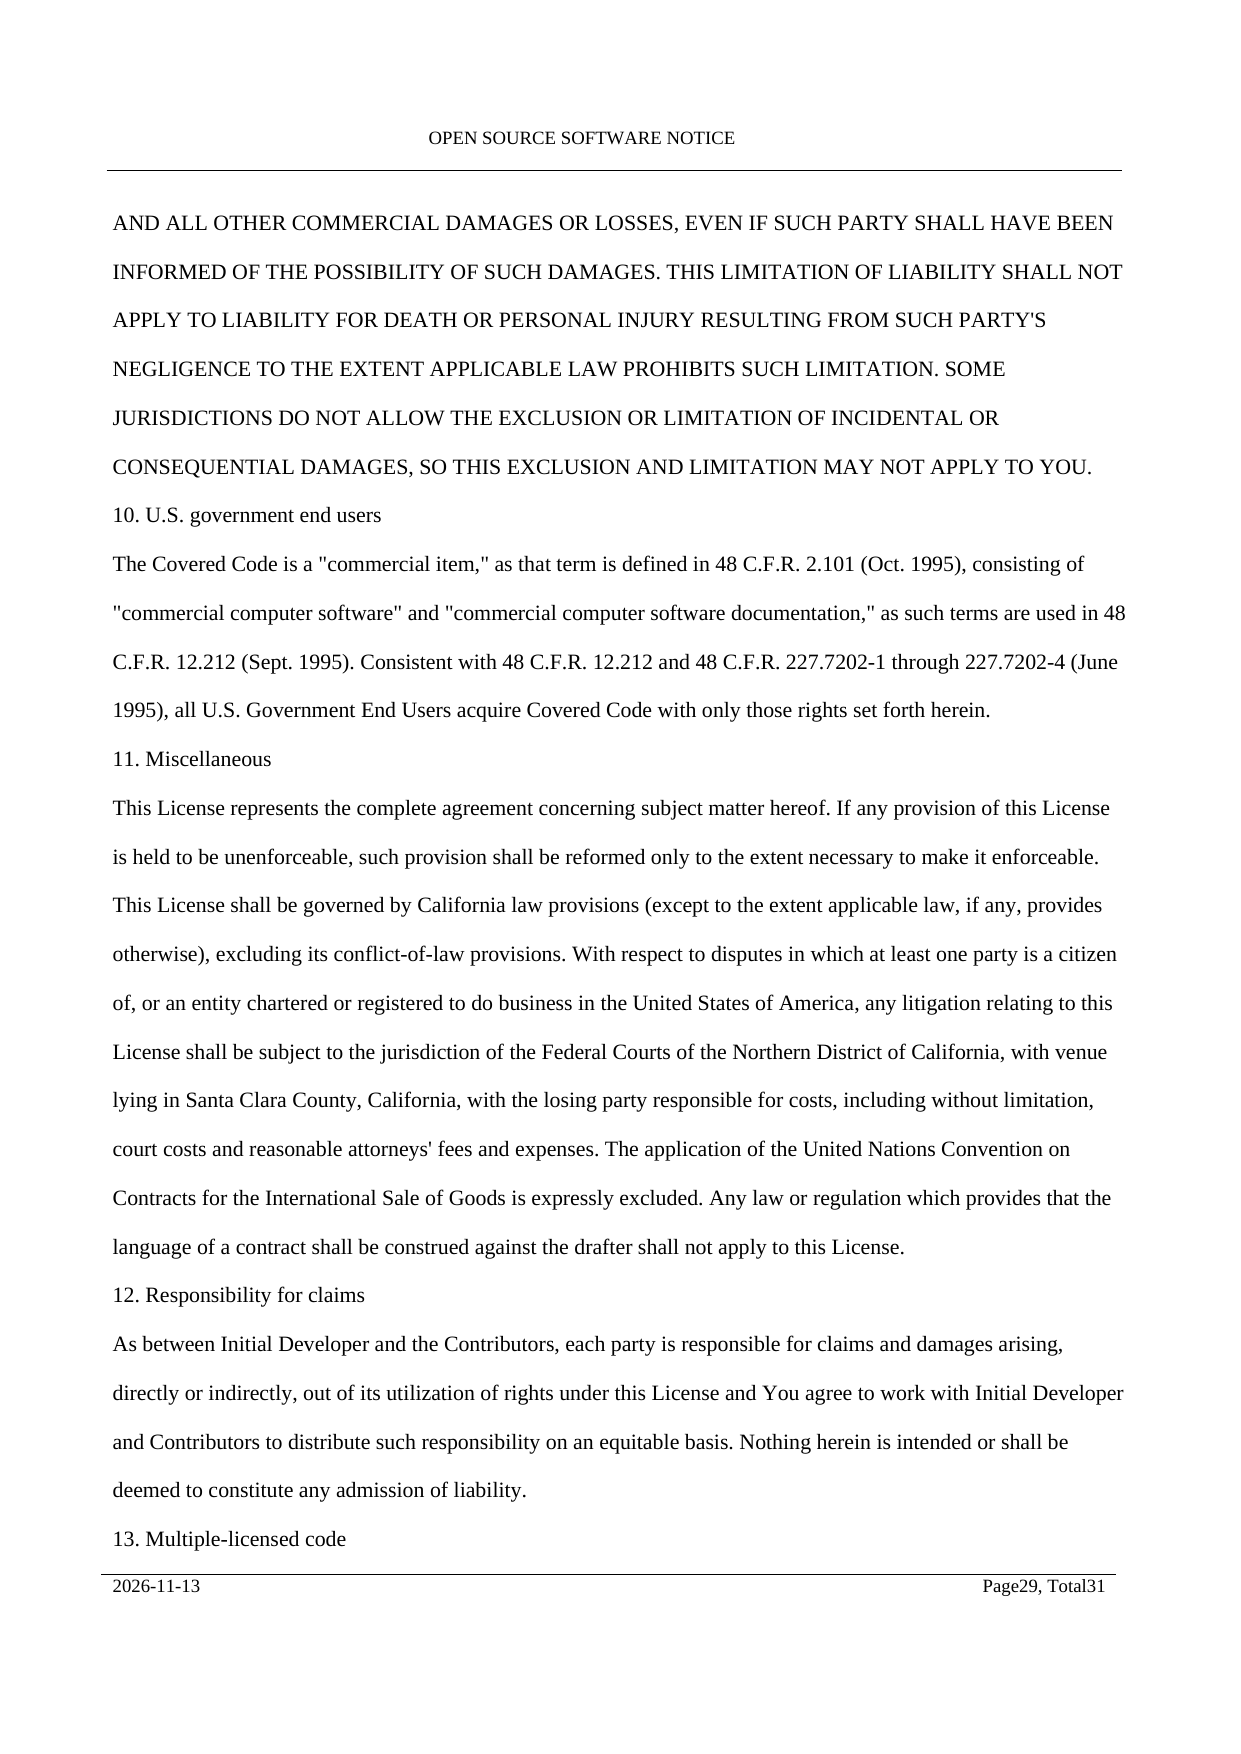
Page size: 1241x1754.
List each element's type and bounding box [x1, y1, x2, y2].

text [112, 206, 1128, 1555]
